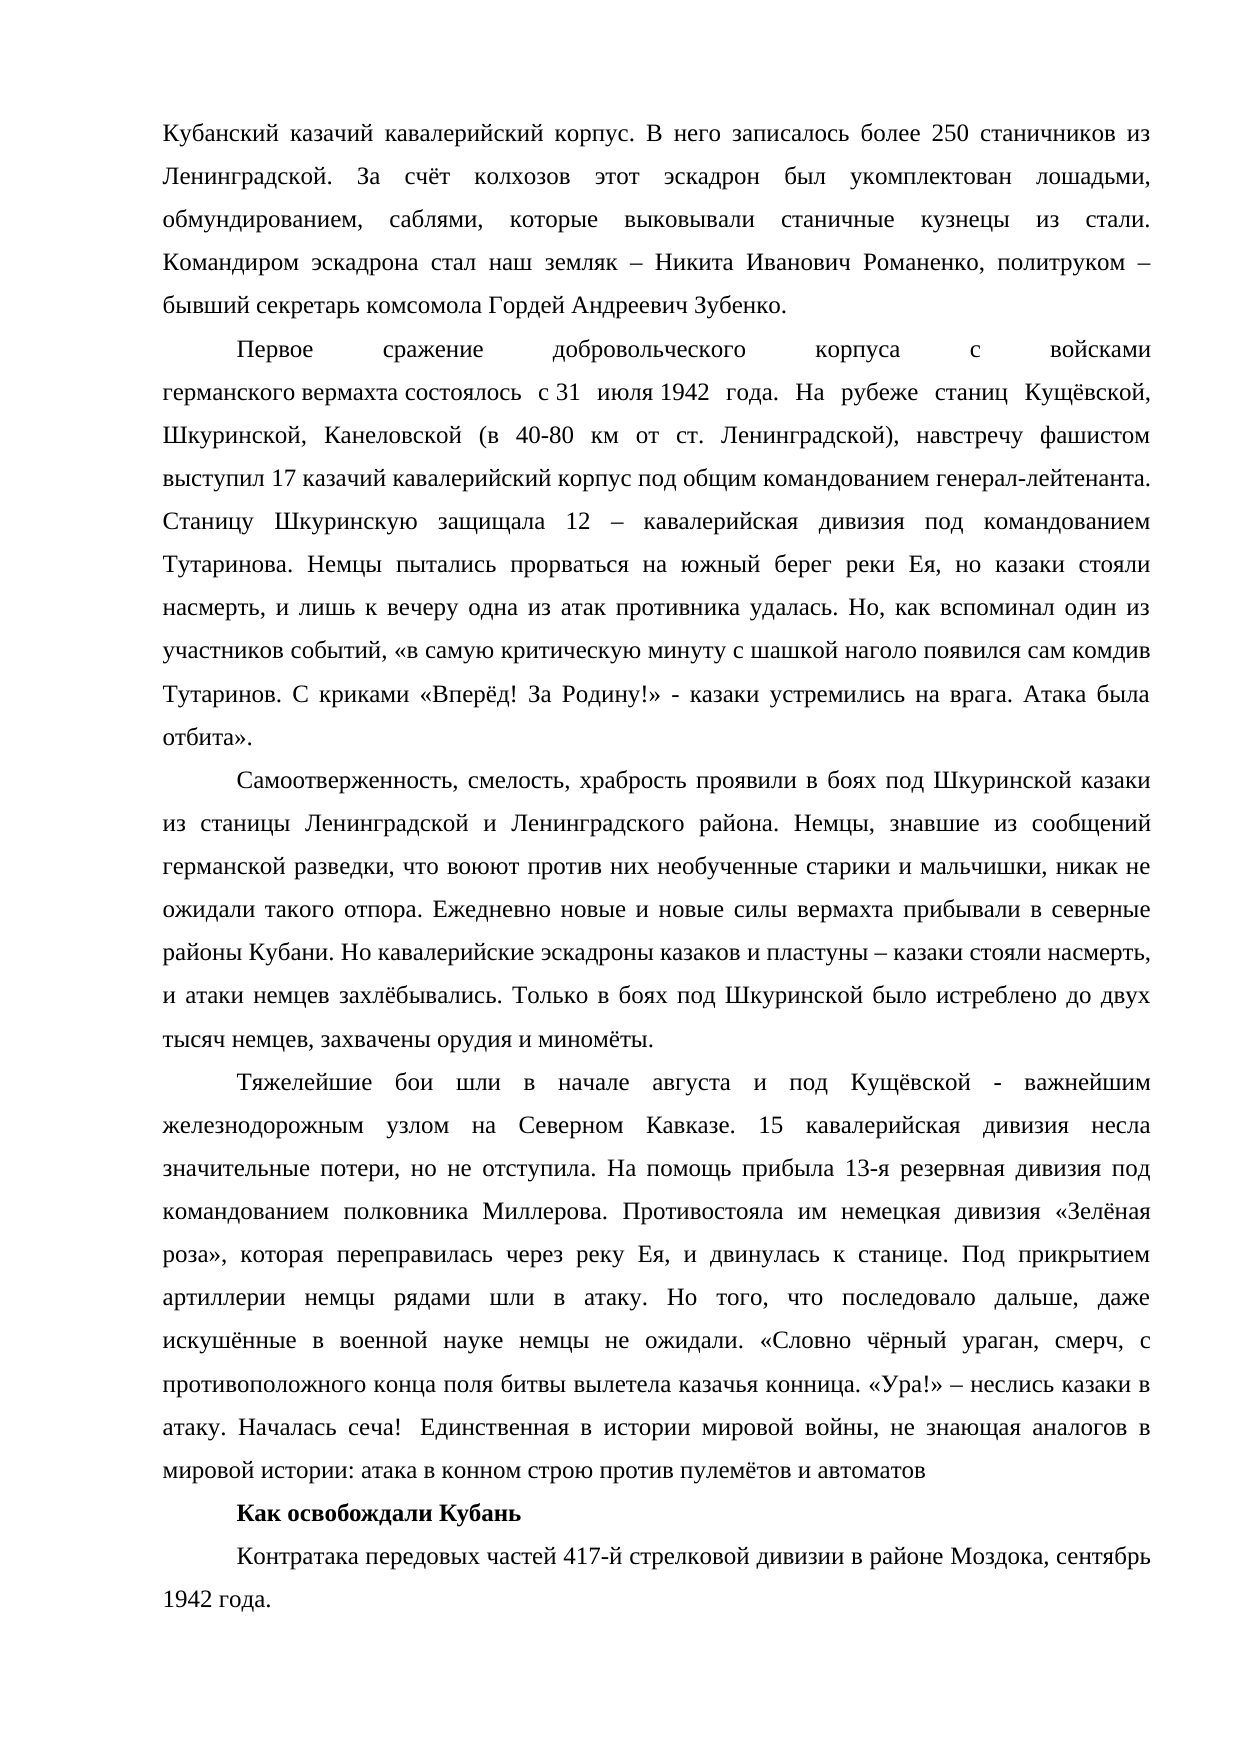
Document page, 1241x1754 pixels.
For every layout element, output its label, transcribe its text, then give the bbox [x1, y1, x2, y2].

text Первое сражение добровольческого корпуса с войсками германского вермахта состоялось с 31 июля 1942 года. На рубеже станиц Кущёвской, Шкуринской, Канеловской (в 40-80 км от ст. Ленинградской), навстречу фашистом выступил 17 казачий кавалерийский корпус под общим командованием генерал-лейтенанта. Станицу Шкуринскую защищала 12 – кавалерийская дивизия под командованием Тутаринова. Немцы пытались прорваться на южный берег реки Ея, но казаки стояли насмерть, и лишь к вечеру одна из атак противника удалась. Но, как вспоминал один из участников событий, «в самую критическую минуту с шашкой наголо появился сам комдив Тутаринов. С криками «Вперёд! За Родину!» - казаки устремились на врага. Атака была отбита». [162, 334, 1152, 751]
text Самоотверженность, смелость, храбрость проявили в боях под Шкуринской казаки из станицы Ленинградской и Ленинградского района. Немцы, знавшие из сообщений германской разведки, что воюют против них необученные старики и мальчишки, никак не ожидали такого отпора. Ежедневно новые и новые силы вермахта прибывали в северные районы Кубани. Но кавалерийские эскадроны казаков и пластуны – казаки стояли насмерть, и атаки немцев захлёбывались. Только в боях под Шкуринской было истреблено до двух тысяч немцев, захвачены орудия и миномёты. [162, 765, 1152, 1052]
text Как освобождали Кубань [162, 1498, 1152, 1527]
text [162, 118, 1152, 319]
text Тяжелейшие бои шли в начале августа и под Кущёвской - важнейшим железнодорожным узлом на Северном Кавказе. 15 кавалерийская дивизия несла значительные потери, но не отступила. На помощь прибыла 13-я резервная дивизия под командованием полковника Миллерова. Противостояла им немецкая дивизия «Зелёная роза», которая переправилась через реку Ея, и двинулась к станице. Под прикрытием артиллерии немцы рядами шли в атаку. Но того, что последовало дальше, даже искушённые в военной науке немцы не ожидали. «Словно чёрный ураган, смерч, с противоположного конца поля битвы вылетела казачья конница. «Ура!» – неслись казаки в атаку. Началась сеча! Единственная в истории мировой войны, не знающая аналогов в мировой истории: атака в конном строю против пулемётов и автоматов [162, 1067, 1152, 1484]
text Контратака передовых частей 417-й стрелковой дивизии в районе Моздока, сентябрь 1942 года. [162, 1541, 1152, 1613]
